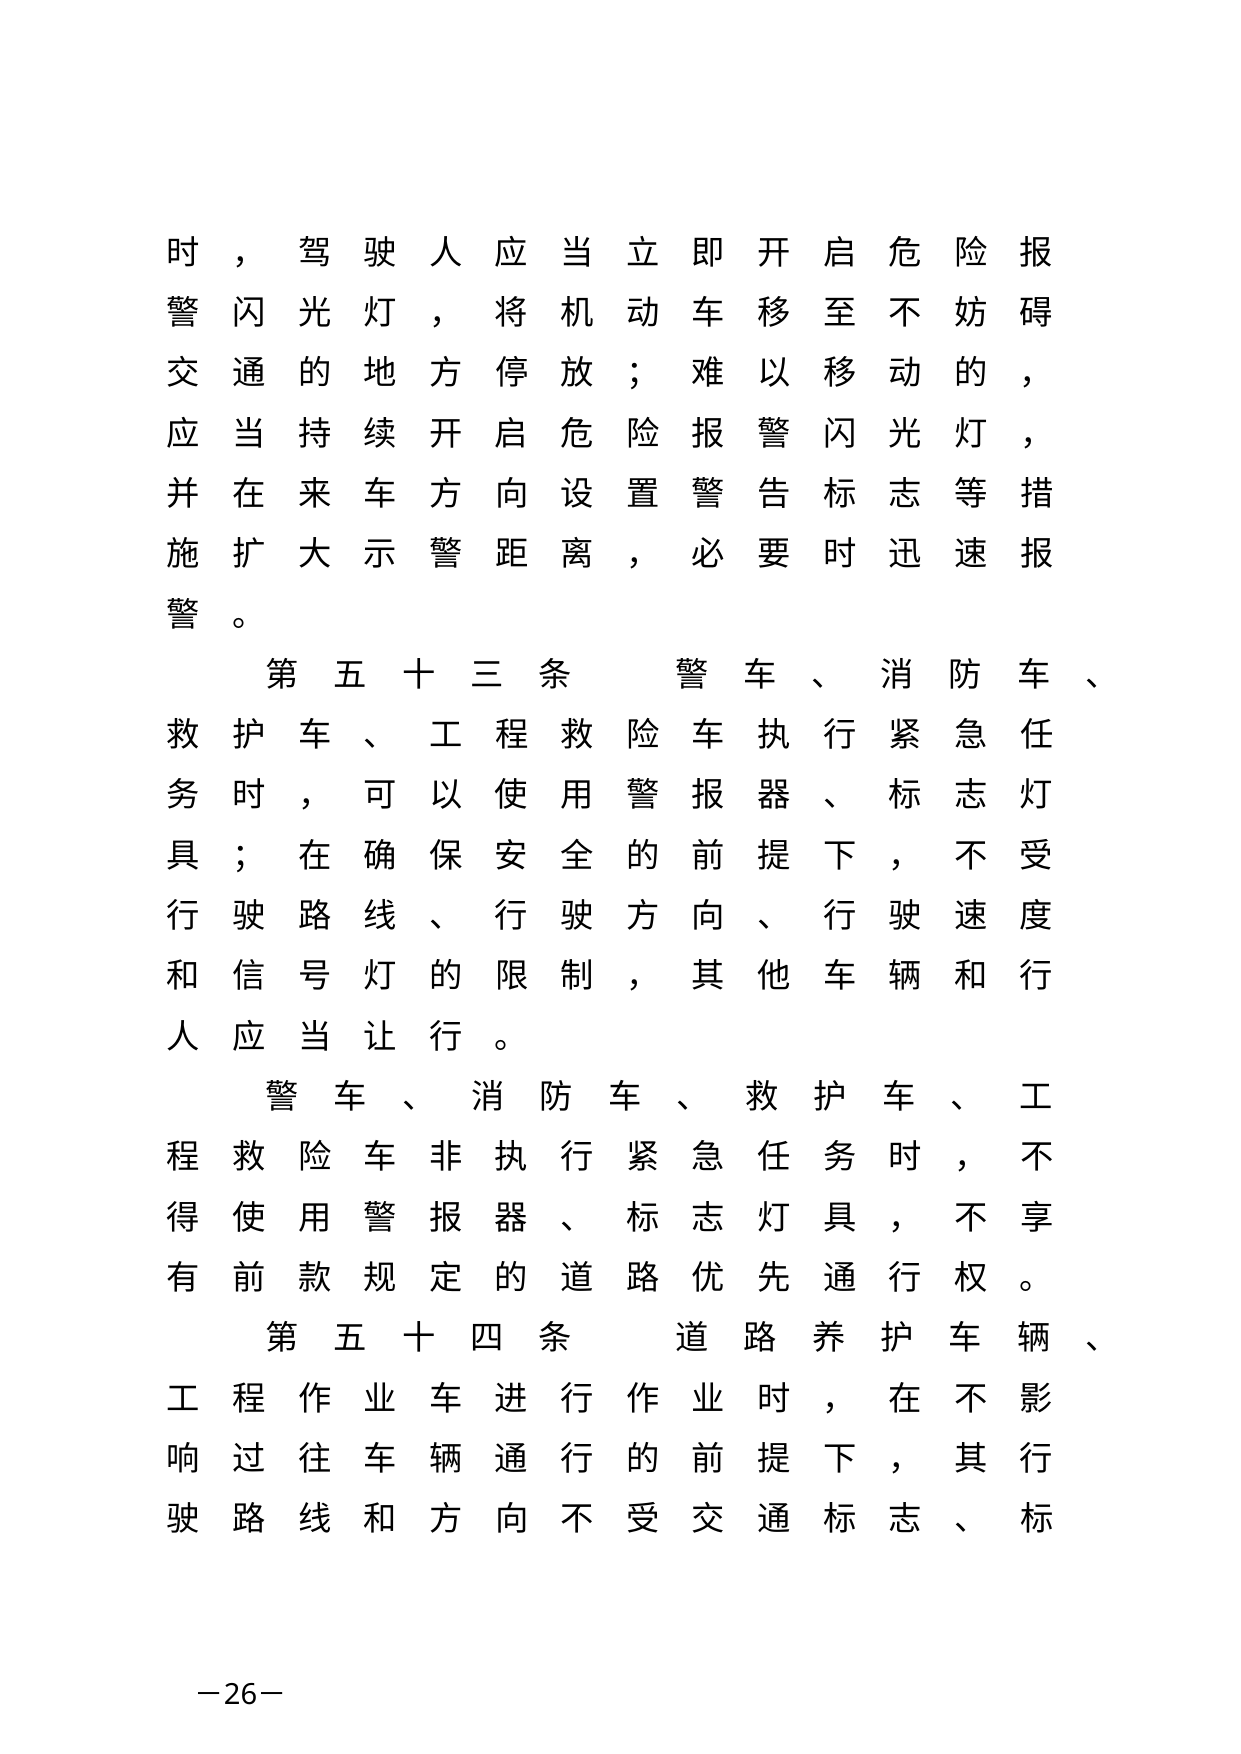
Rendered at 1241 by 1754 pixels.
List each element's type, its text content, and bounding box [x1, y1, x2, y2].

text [167, 219, 1085, 642]
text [167, 1305, 1085, 1546]
text 警车、消防车、救护车、工程救险车非执行紧急任务时，不得使用警报器、标志灯具，不享有前款规定的道路优先通行权。 [167, 1064, 1085, 1305]
text 第五十三条 警车、消防车、救护车、工程救险车执行紧急任务时，可以使用警报器、标志灯具；在确保安全的前提下，不受行驶路线、行驶方向、行驶速度和信号灯的限制，其他车辆和行人应当让行。 [167, 642, 1085, 1064]
